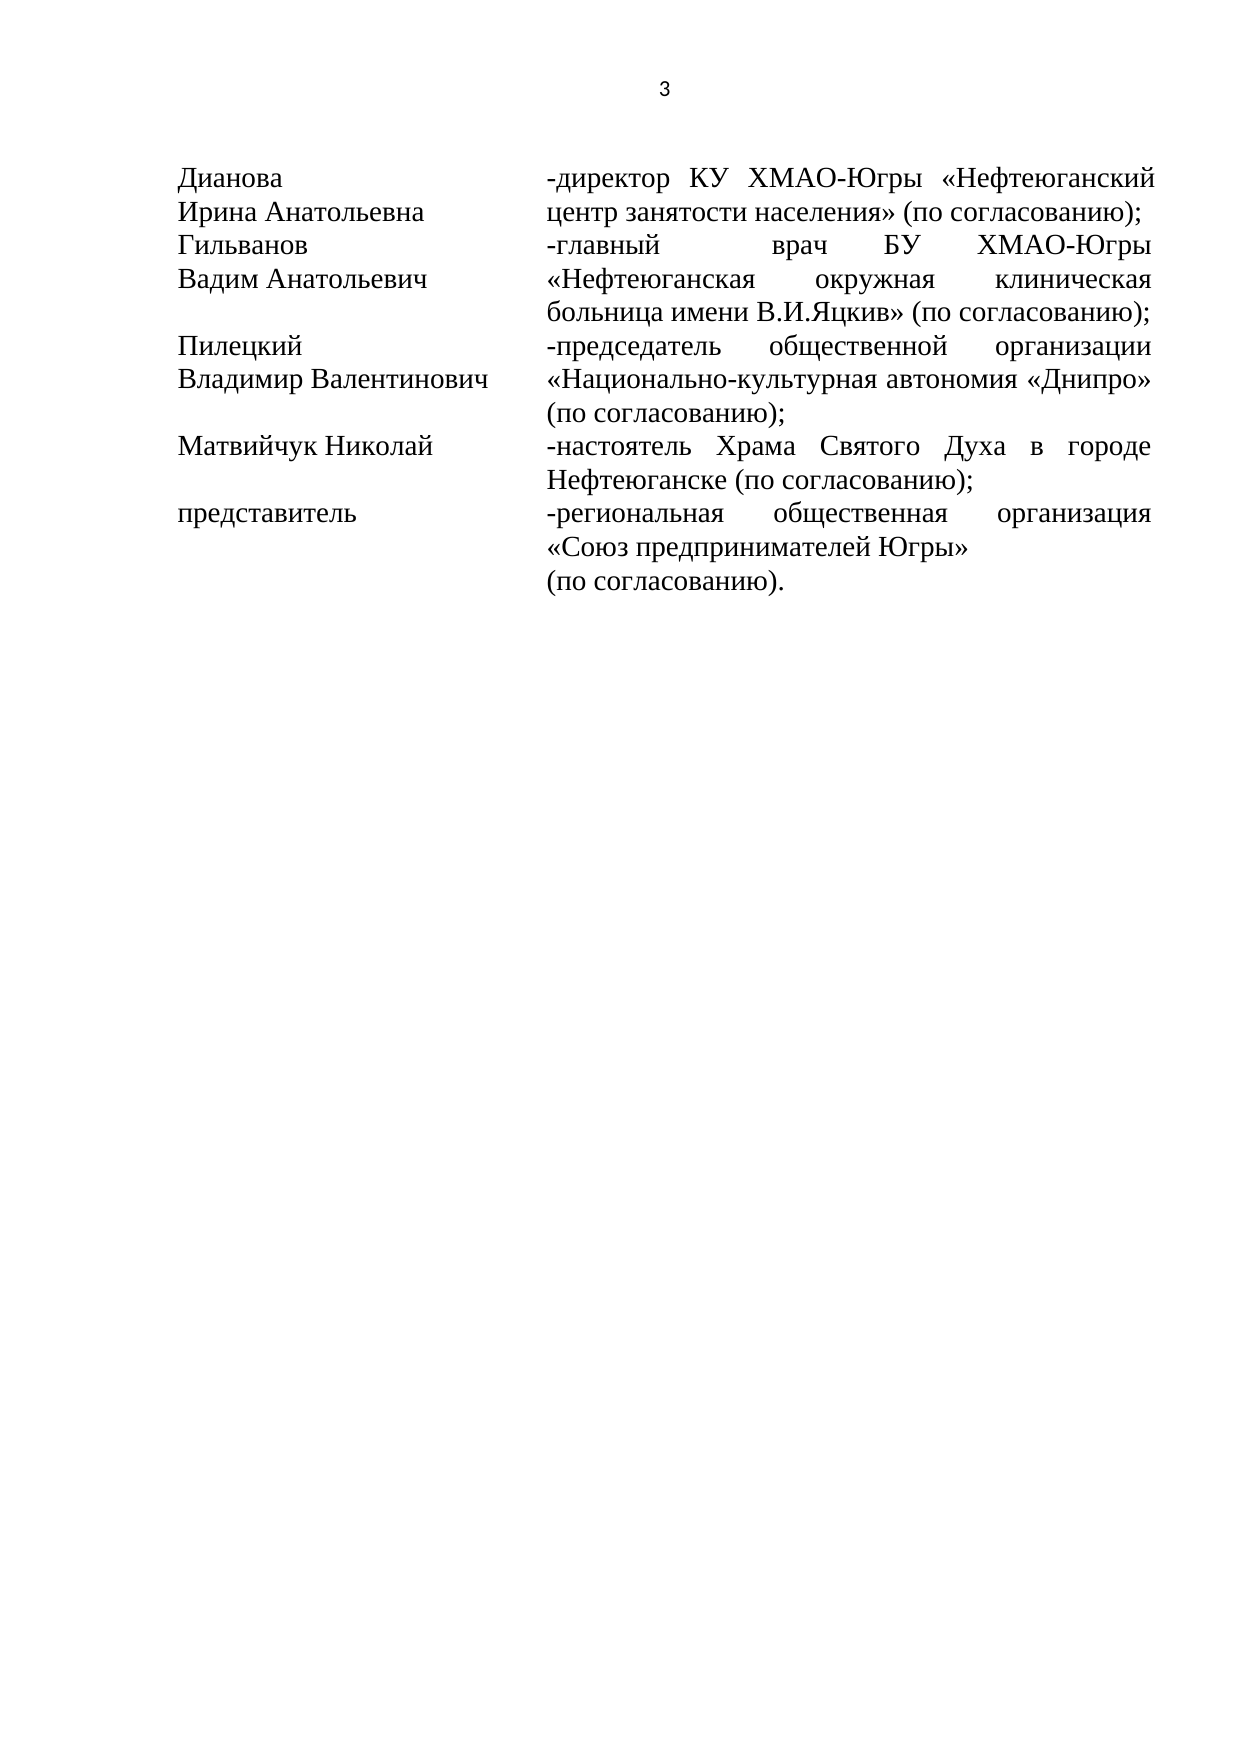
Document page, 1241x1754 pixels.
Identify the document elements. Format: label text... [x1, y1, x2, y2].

table_cell Матвийчук Николай [166, 429, 546, 496]
table_cell -главный врач БУ ХМАО-Югры «Нефтеюганская окружная клиническая больница имени В.И.Яцкив» (по согласованию); [546, 227, 1167, 328]
table_cell Пилецкий Владимир Валентинович [166, 328, 546, 428]
table_cell Гильванов Вадим Анатольевич [166, 227, 546, 328]
table_cell -председатель общественной организации «Национально-культурная автономия «Днипро» (по согласованию); [546, 328, 1167, 428]
table_cell -региональная общественная организация «Союз предпринимателей Югры» (по согласованию). [546, 496, 1167, 596]
table_cell -директор КУ ХМАО-Югры «Нефтеюганский центр занятости населения» (по согласованию); [546, 127, 1167, 227]
table_cell Дианова Ирина Анатольевна [166, 127, 546, 227]
table_cell представитель [166, 496, 546, 596]
table_cell -настоятель Храма Святого Духа в городе Нефтеюганске (по согласованию); [546, 429, 1167, 496]
